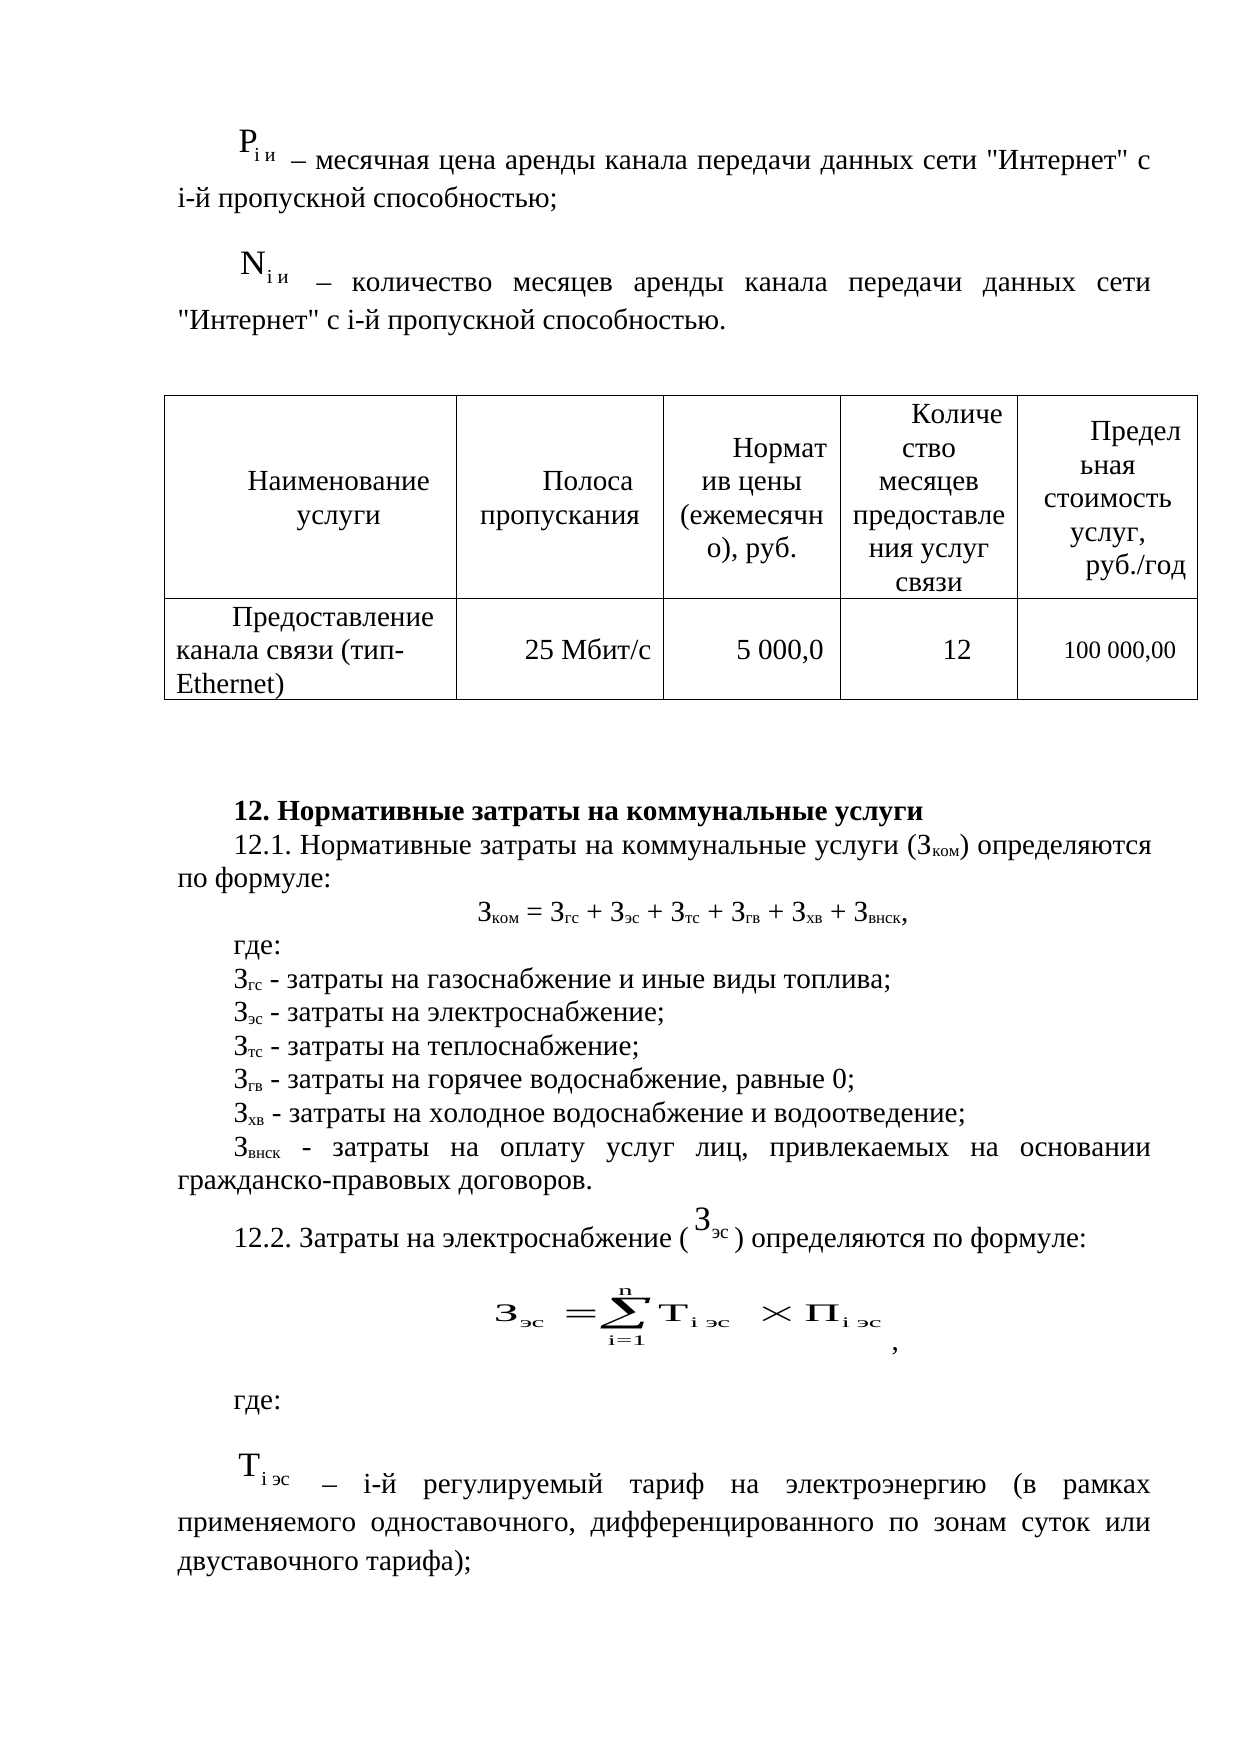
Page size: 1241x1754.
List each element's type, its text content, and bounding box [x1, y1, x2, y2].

text Згв - затраты на горячее водоснабжение, равные 0; [177, 1062, 1152, 1095]
title 12. Нормативные затраты на коммунальные услуги [177, 793, 1152, 827]
text Зхв - затраты на холодное водоснабжение и водоотведение; [177, 1095, 1152, 1129]
text где: [177, 1382, 1152, 1416]
table_header Наименование услуги [165, 396, 456, 598]
text – месячная цена аренды канала передачи данных сети "Интернет" с i-й пропускной способностью; [177, 118, 1152, 214]
table_cell 100 000,00 [1018, 599, 1197, 699]
text Зтс - затраты на теплоснабжение; [177, 1028, 1152, 1062]
text Згс - затраты на газоснабжение и иные виды топлива; [177, 961, 1152, 994]
text Зэс - затраты на электроснабжение; [177, 994, 1152, 1028]
table_cell 25 Мбит/с [457, 599, 663, 699]
table_header Предельная стоимость услуг, руб./год [1018, 396, 1197, 598]
text 12.2. Затраты на электроснабжение () определяются по формуле: [177, 1196, 1152, 1253]
text Зком = Згс + Зэс + Зтс + Згв + Зхв + Звнск, [177, 894, 1152, 927]
text – количество месяцев аренды канала передачи данных сети "Интернет" с i-й пропускной способностью. [177, 240, 1152, 336]
table_header Количество месяцев предоставления услуг связи [841, 396, 1017, 598]
table_cell Предоставление канала связи (тип-Ethernet) [165, 599, 456, 699]
table_cell 12 [841, 599, 1017, 699]
table_header Норматив цены (ежемесячно), руб. [664, 396, 840, 598]
text 12.1. Нормативные затраты на коммунальные услуги (Зком) определяются по формуле: [177, 827, 1152, 894]
text Звнск - затраты на оплату услуг лиц, привлекаемых на основании гражданско-правовых договоров. [177, 1129, 1152, 1196]
text – i-й регулируемый тариф на электроэнергию (в рамках применяемого одноставочного, дифференцированного по зонам суток или двуставочного тарифа); [177, 1442, 1152, 1576]
text где: [177, 927, 1152, 961]
table_cell 5 000,0 [664, 599, 840, 699]
text , [177, 1279, 1152, 1357]
table_header Полоса пропускания [457, 396, 663, 598]
